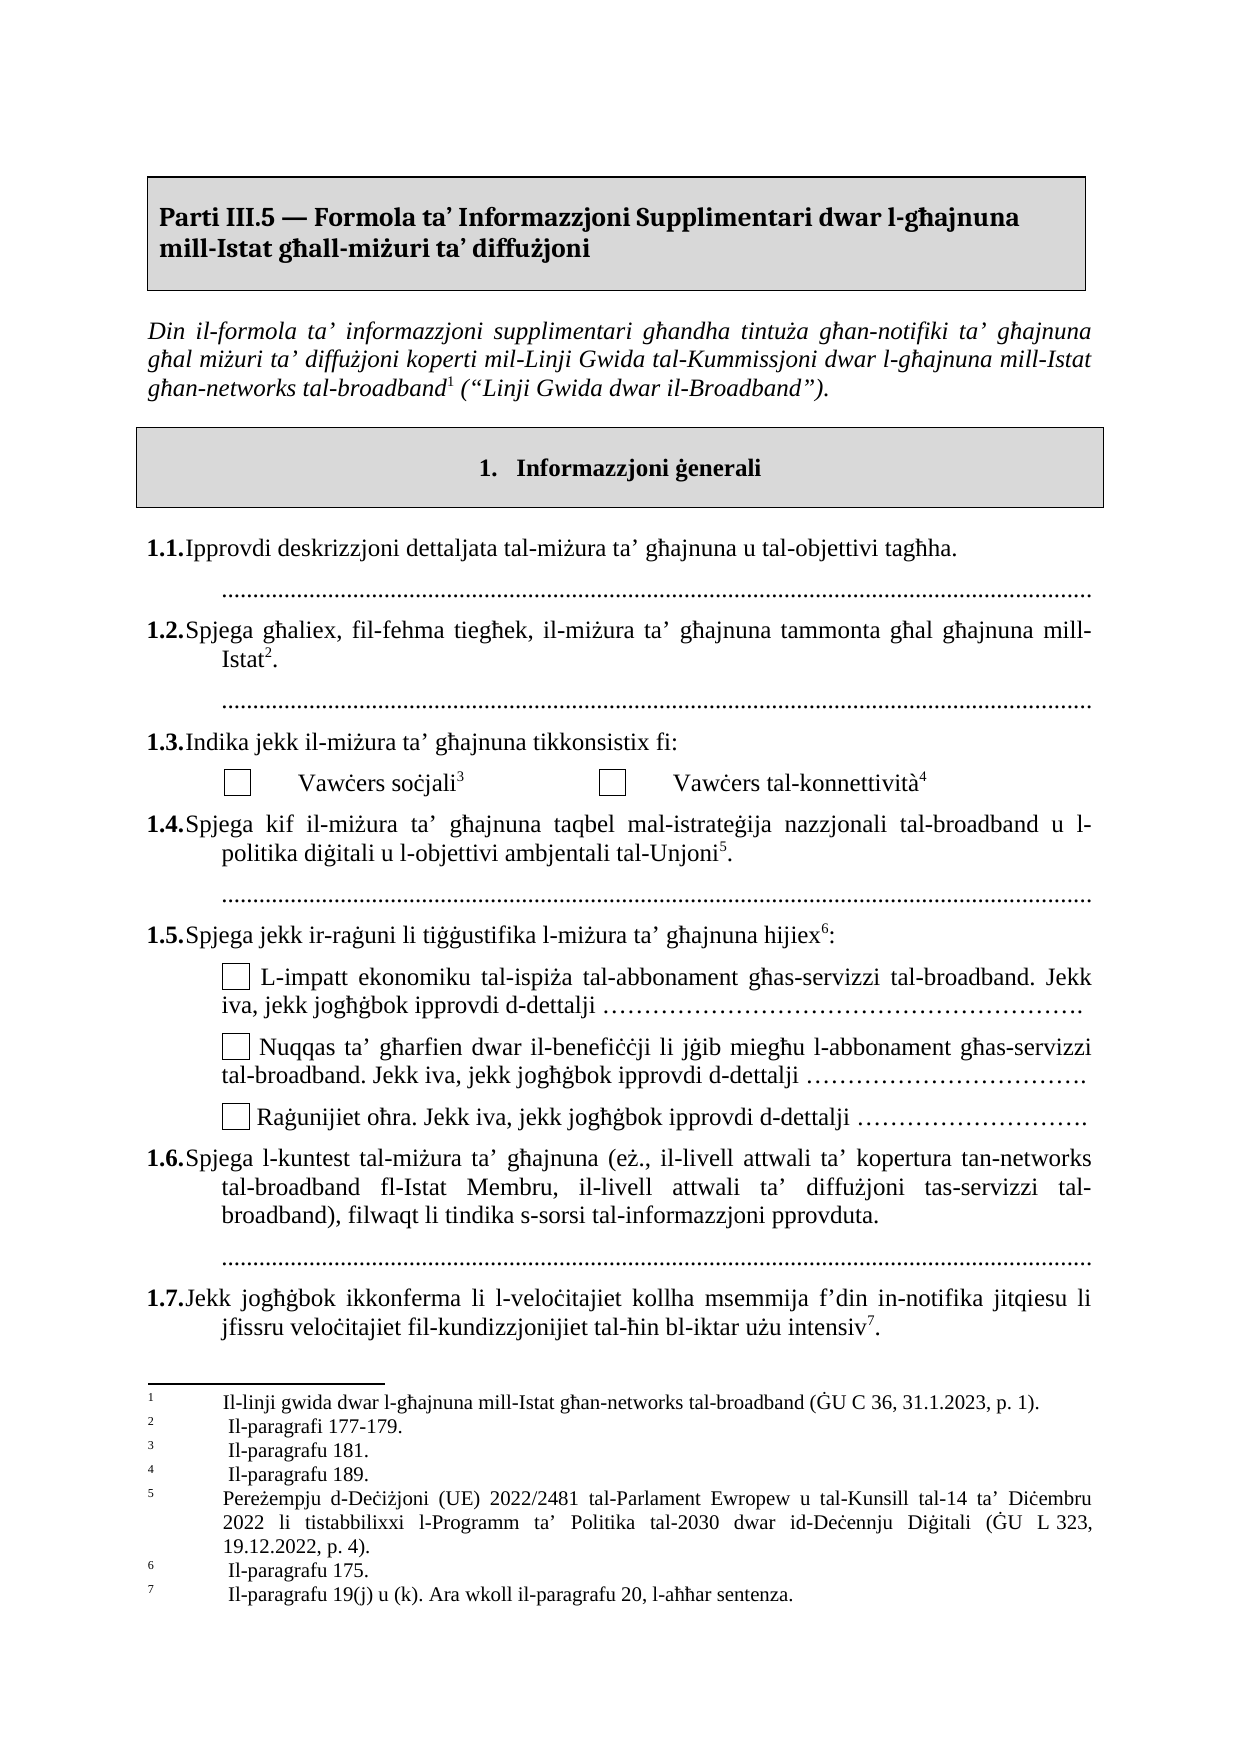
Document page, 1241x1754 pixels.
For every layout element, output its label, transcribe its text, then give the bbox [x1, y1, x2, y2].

table_header Informazzjoni ġenerali [137, 428, 1103, 507]
list Spjega kif il-miżura ta’ għajnuna taqbel mal-istrateġija nazzjonali tal-broadband u l-politika diġitali u l-objettivi ambjentali tal-Unjoni. [146, 809, 1093, 867]
list Spjega jekk ir-raġuni li tiġġustifika l-miżura ta’ għajnuna hijiex: [146, 920, 1093, 949]
list Indika jekk il-miżura ta’ għajnuna tikkonsistix fi: [146, 727, 1093, 755]
list Jekk jogħġbok ikkonferma li l-veloċitajiet kollha msemmija f’din in-notifika jitqiesu li jfissru veloċitajiet fil-kundizzjonijiet tal-ħin bl-iktar użu intensiv. [146, 1283, 1093, 1340]
text Vawċers soċjali Vawċers tal-konnettività [148, 768, 1093, 797]
text Din il-formola ta’ informazzjoni supplimentari għandha tintuża għan-notifiki ta’ għajnuna għal miżuri ta’ diffużjoni koperti mil-Linji Gwida tal-Kummissjoni dwar l-għajnuna mill-Istat għan-networks tal-broadband (“Linji Gwida dwar il-Broadband”). [148, 316, 1093, 402]
list Spjega għaliex, fil-fehma tiegħek, il-miżura ta’ għajnuna tammonta għal għajnuna mill-Istat. [146, 615, 1093, 673]
text Nuqqas ta’ għarfien dwar il-benefiċċji li jġib miegħu l-abbonament għas-servizzi tal-broadband. Jekk iva, jekk jogħġbok ipprovdi d-dettalji ……………………………. [221, 1032, 1093, 1089]
text L-impatt ekonomiku tal-ispiża tal-abbonament għas-servizzi tal-broadband. Jekk iva, jekk jogħġbok ipprovdi d-dettalji …………………………………………………. [221, 962, 1093, 1019]
text Raġunijiet oћra. Jekk iva, jekk jogħġbok ipprovdi d-dettalji ………………………. [185, 1102, 1093, 1130]
list Spjega l-kuntest tal-miżura ta’ għajnuna (eż., il-livell attwali ta’ kopertura tan-networks tal-broadband fl-Istat Membru, il-livell attwali ta’ diffużjoni tas-servizzi tal-broadband), filwaqt li tindika s-sorsi tal-informazzjoni pprovduta. [146, 1143, 1093, 1229]
table_header Parti III.5 — Formola ta’ Informazzjoni Supplimentari dwar l-għajnuna mill-Istat għall-miżuri ta’ diffużjoni [148, 178, 1085, 290]
list Ipprovdi deskrizzjoni dettaljata tal-miżura ta’ għajnuna u tal-objettivi tagħha. [146, 533, 1093, 562]
